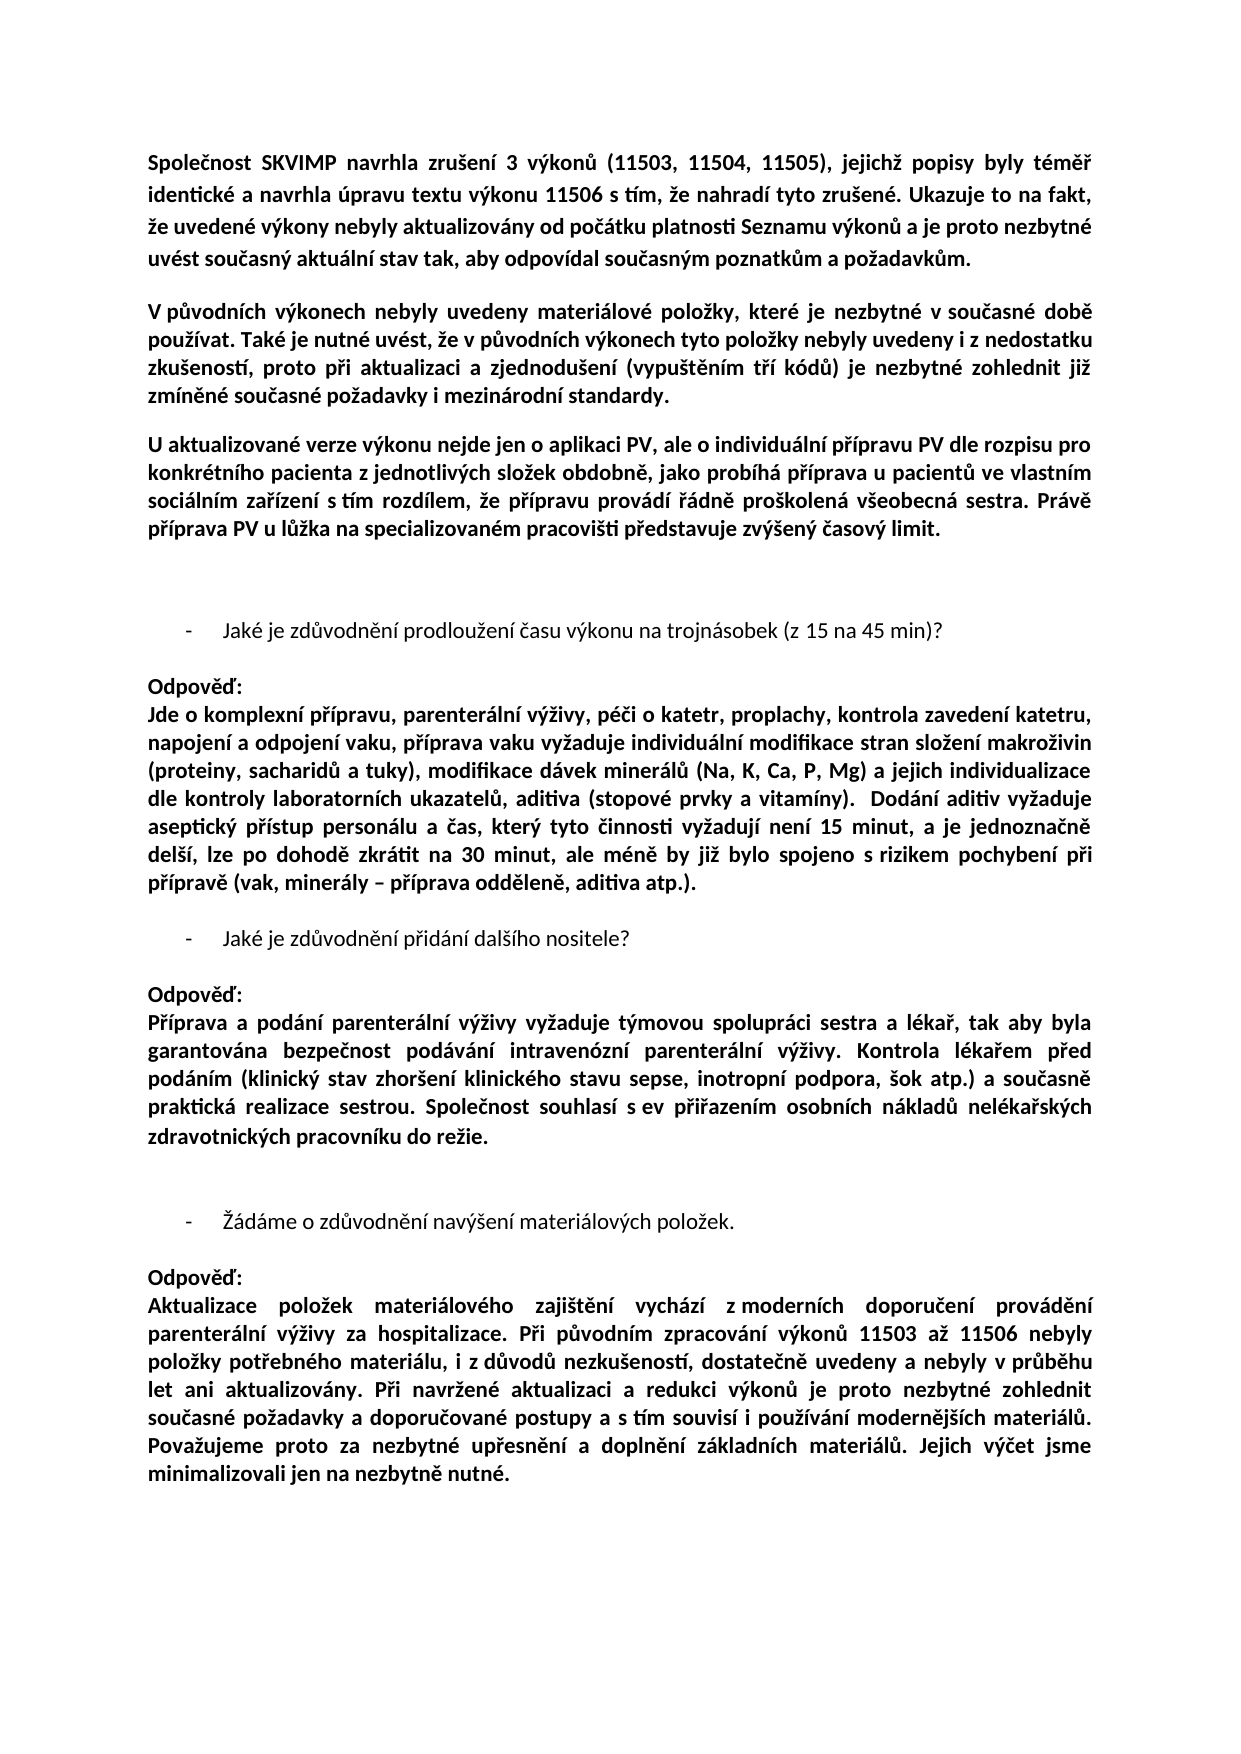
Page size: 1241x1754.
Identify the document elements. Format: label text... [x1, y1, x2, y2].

text V původních výkonech nebyly uvedeny materiálové položky, které je nezbytné v současné době používat. Také je nutné uvést, že v původních výkonech tyto položky nebyly uvedeny i z nedostatku zkušeností, proto při aktualizaci a zjednodušení (vypuštěním tří kódů) je nezbytné zohlednit již zmíněné současné požadavky i mezinárodní standardy. [148, 297, 1093, 409]
text Odpověď: [148, 1263, 1093, 1291]
text Odpověď: [148, 672, 1093, 700]
text Společnost SKVIMP navrhla zrušení 3 výkonů (11503, 11504, 11505), jejichž popisy byly téměř identické a navrhla úpravu textu výkonu 11506 s tím, že nahradí tyto zrušené. Ukazuje to na fakt, že uvedené výkony nebyly aktualizovány od počátku platnosti Seznamu výkonů a je proto nezbytné uvést současný aktuální stav tak, aby odpovídal současným poznatkům a požadavkům. [148, 148, 1093, 272]
text Aktualizace položek materiálového zajištění vychází z moderních doporučení provádění parenterální výživy za hospitalizace. Při původním zpracování výkonů 11503 až 11506 nebyly položky potřebného materiálu, i z důvodů nezkušeností, dostatečně uvedeny a nebyly v průběhu let ani aktualizovány. Při navržené aktualizaci a redukci výkonů je proto nezbytné zohlednit současné požadavky a doporučované postupy a s tím souvisí i používání modernějších materiálů. Považujeme proto za nezbytné upřesnění a doplnění základních materiálů. Jejich výčet jsme minimalizovali jen na nezbytně nutné. [148, 1291, 1093, 1487]
list Žádáme o zdůvodnění navýšení materiálových položek. [185, 1207, 1093, 1235]
text U aktualizované verze výkonu nejde jen o aplikaci PV, ale o individuální přípravu PV dle rozpisu pro konkrétního pacienta z jednotlivých složek obdobně, jako probíhá příprava u pacientů ve vlastním sociálním zařízení s tím rozdílem, že přípravu provádí řádně proškolená všeobecná sestra. Právě příprava PV u lůžka na specializovaném pracovišti představuje zvýšený časový limit. [148, 430, 1093, 542]
text Jde o komplexní přípravu, parenterální výživy, péči o katetr, proplachy, kontrola zavedení katetru, napojení a odpojení vaku, příprava vaku vyžaduje individuální modifikace stran složení makroživin (proteiny, sacharidů a tuky), modifikace dávek minerálů (Na, K, Ca, P, Mg) a jejich individualizace dle kontroly laboratorních ukazatelů, aditiva (stopové prvky a vitamíny). Dodání aditiv vyžaduje aseptický přístup personálu a čas, který tyto činnosti vyžadují není 15 minut, a je jednoznačně delší, lze po dohodě zkrátit na 30 minut, ale méně by již bylo spojeno s rizikem pochybení při přípravě (vak, minerály – příprava odděleně, aditiva atp.). [148, 700, 1093, 896]
text Odpověď: [148, 980, 1093, 1008]
text Příprava a podání parenterální výživy vyžaduje týmovou spolupráci sestra a lékař, tak aby byla garantována bezpečnost podávání intravenózní parenterální výživy. Kontrola lékařem před podáním (klinický stav zhoršení klinického stavu sepse, inotropní podpora, šok atp.) a současně praktická realizace sestrou. Společnost souhlasí s ev přiřazením osobních nákladů nelékařských zdravotnických pracovníku do režie. [148, 1008, 1093, 1151]
list Jaké je zdůvodnění přidání dalšího nositele? [185, 924, 1093, 952]
list Jaké je zdůvodnění prodloužení času výkonu na trojnásobek (z 15 na 45 min)? [185, 616, 1093, 644]
